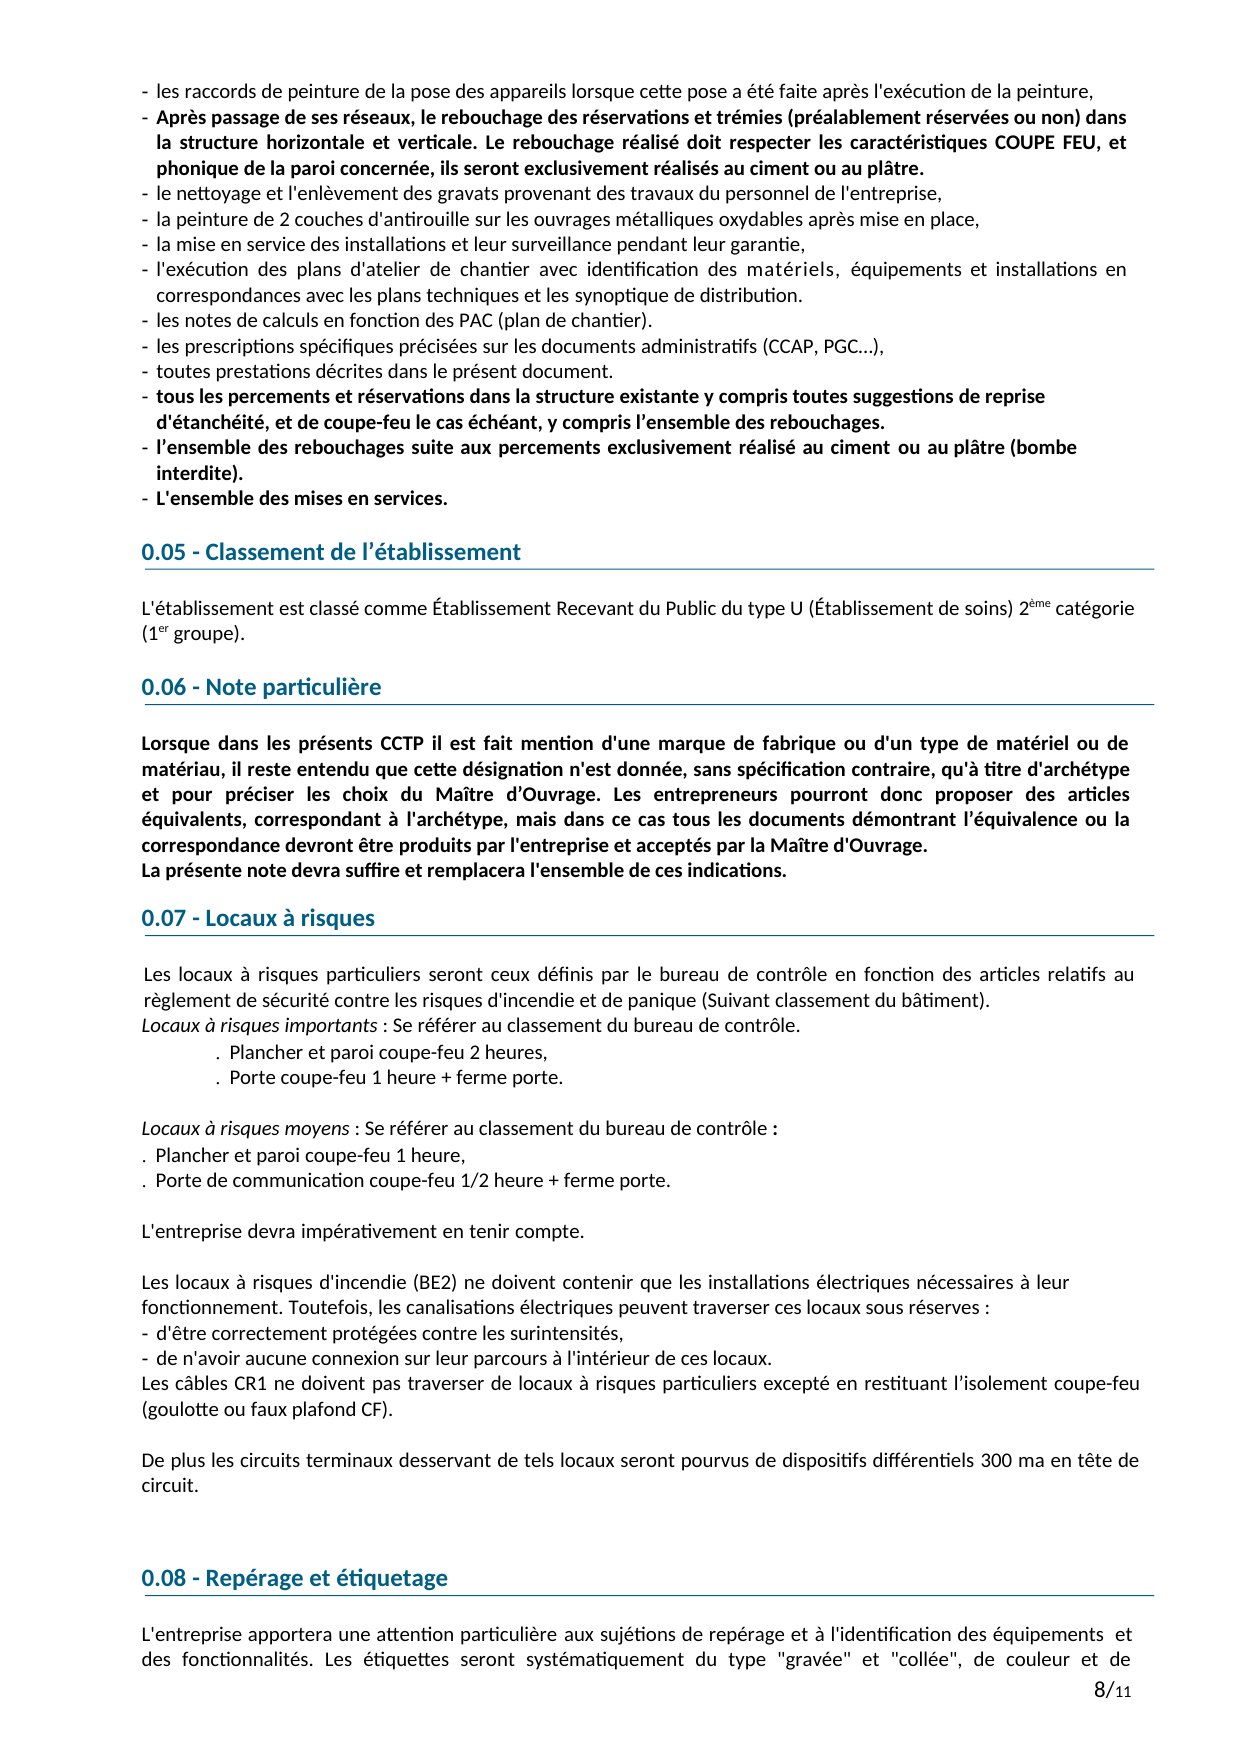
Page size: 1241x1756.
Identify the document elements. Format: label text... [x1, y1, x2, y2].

list l'exécution des plans d'atelier de chantier avec identification des matériels, équipements et installations en correspondances avec les plans techniques et les synoptique de distribution. [141, 257, 1128, 307]
list le nettoyage et l'enlèvement des gravats provenant des travaux du personnel de l'entreprise, [141, 180, 1165, 206]
text Locaux à risques moyens : Se référer au classement du bureau de contrôle : [141, 1115, 1165, 1141]
subtitle - Note particulière [141, 671, 1165, 702]
list les prescriptions spécifiques précisées sur les documents administratifs (CCAP, PGC…), [141, 333, 1165, 358]
list de n'avoir aucune connexion sur leur parcours à l'intérieur de ces locaux. [141, 1345, 1165, 1370]
list toutes prestations décrites dans le présent document. [141, 358, 1165, 383]
subtitle - Locaux à risques [141, 902, 1165, 933]
text  Plancher et paroi coupe-feu 1 heure, [141, 1141, 1165, 1167]
text De plus les circuits terminaux desservant de tels locaux seront pourvus de dispositifs différentiels 300 ma en tête de circuit. [141, 1447, 1165, 1498]
list les notes de calculs en fonction des PAC (plan de chantier). [141, 307, 1165, 333]
list la mise en service des installations et leur surveillance pendant leur garantie, [141, 231, 1165, 257]
subtitle Lorsque dans les présents CCTP il est fait mention d'une marque de fabrique ou d'un type de matériel ou de matériau, il reste entendu que cette désignation n'est donnée, sans spécification contraire, qu'à titre d'archétype et pour préciser les choix du Maître d’Ouvrage. Les entrepreneurs pourront donc proposer des articles équivalents, correspondant à l'archétype, mais dans ce cas tous les documents démontrant l’équivalence ou la correspondance devront être produits par l'entreprise et acceptés par la Maître d'Ouvrage. [141, 730, 1132, 857]
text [141, 1621, 1133, 1672]
subtitle tous les percements et réservations dans la structure existante y compris toutes suggestions de reprise d'étanchéité, et de coupe-feu le cas échéant, y compris l’ensemble des rebouchages. [141, 383, 1127, 434]
text Locaux à risques importants : Se référer au classement du bureau de contrôle. [141, 1012, 1165, 1038]
subtitle - Classement de l’établissement [141, 536, 1165, 566]
list d'être correctement protégées contre les surintensités, [141, 1320, 1165, 1345]
subtitle L'ensemble des mises en services. [141, 485, 1165, 511]
text L'établissement est classé comme Établissement Recevant du Public du type U (Établissement de soins) 2ème catégorie (1er groupe). [141, 595, 1165, 646]
subtitle Après passage de ses réseaux, le rebouchage des réservations et trémies (préalablement réservées ou non) dans la structure horizontale et verticale. Le rebouchage réalisé doit respecter les caractéristiques COUPE FEU, et phonique de la paroi concernée, ils seront exclusivement réalisés au ciment ou au plâtre. [141, 104, 1128, 180]
text  Porte coupe-feu 1 heure + ferme porte. [215, 1064, 1165, 1090]
subtitle La présente note devra suffire et remplacera l'ensemble de ces indications. [141, 858, 1132, 883]
text  Plancher et paroi coupe-feu 2 heures, [215, 1038, 1165, 1064]
text Les câbles CR1 ne doivent pas traverser de locaux à risques particuliers excepté en restituant l’isolement coupe-feu (goulotte ou faux plafond CF). [141, 1371, 1165, 1421]
subtitle l’ensemble des rebouchages suite aux percements exclusivement réalisé au ciment ou au plâtre (bombe interdite). [141, 434, 1128, 485]
text Les locaux à risques d'incendie (BE2) ne doivent contenir que les installations électriques nécessaires à leur fonctionnement. Toutefois, les canalisations électriques peuvent traverser ces locaux sous réserves : [141, 1269, 1165, 1320]
subtitle - Repérage et étiquetage [141, 1562, 1165, 1593]
list les raccords de peinture de la pose des appareils lorsque cette pose a été faite après l'exécution de la peinture, [141, 79, 1165, 104]
text  Porte de communication coupe-feu 1/2 heure + ferme porte. [141, 1167, 1165, 1193]
text Les locaux à risques particuliers seront ceux définis par le bureau de contrôle en fonction des articles relatifs au règlement de sécurité contre les risques d'incendie et de panique (Suivant classement du bâtiment). [143, 962, 1165, 1012]
list la peinture de 2 couches d'antirouille sur les ouvrages métalliques oxydables après mise en place, [141, 206, 1165, 231]
text L'entreprise devra impérativement en tenir compte. [141, 1218, 1165, 1243]
